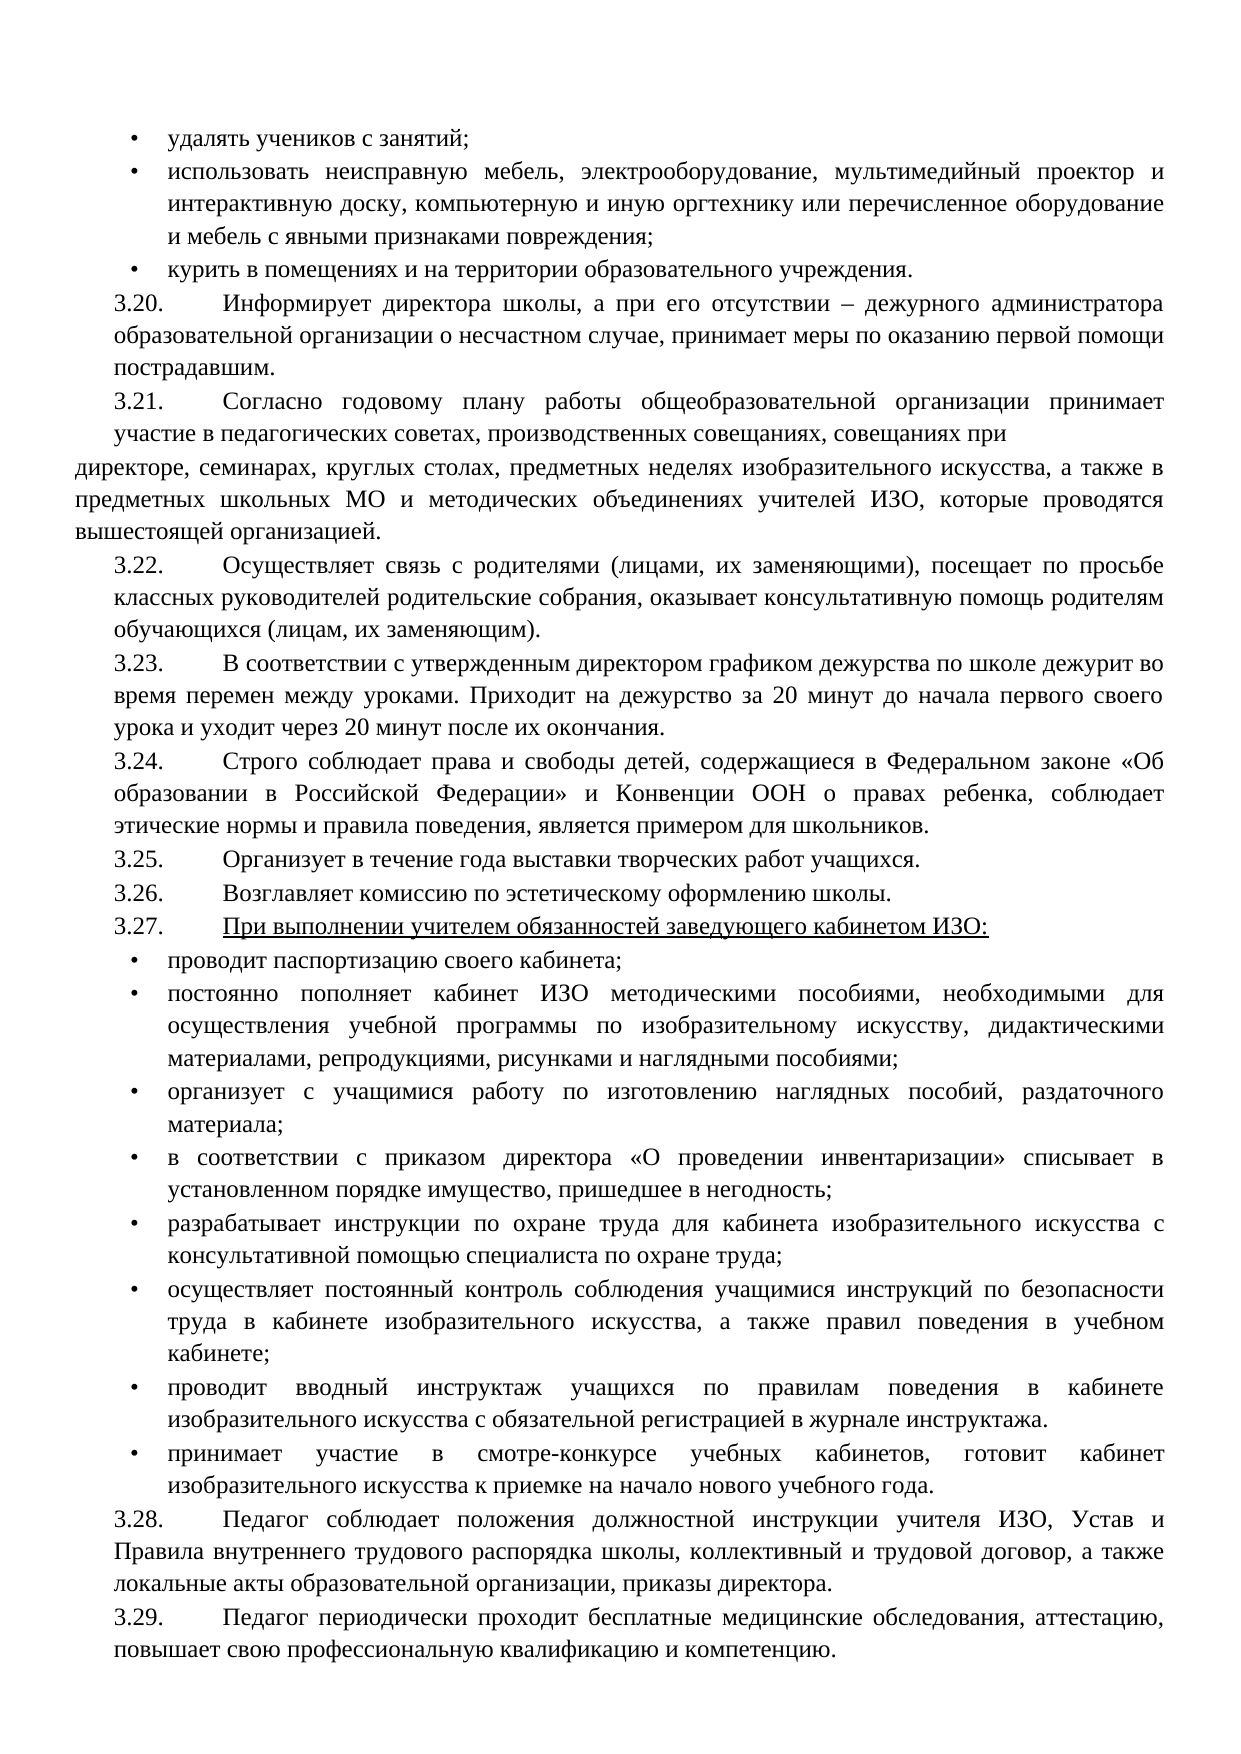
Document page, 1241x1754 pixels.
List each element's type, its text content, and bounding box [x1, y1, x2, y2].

list Осуществляет связь с родителями (лицами, их заменяющими), посещает по просьбе классных руководителей родительские собрания, оказывает консультативную помощь родителям обучающихся (лицам, их заменяющим). [113, 550, 1165, 643]
list разрабатывает инструкции по охране труда для кабинета изобразительного искусства с консультативной помощью специалиста по охране труда; [130, 1208, 1165, 1269]
list организует с учащимися работу по изготовлению наглядных пособий, раздаточного материала; [130, 1076, 1165, 1137]
list проводит паспортизацию своего кабинета; [130, 945, 1165, 973]
list Информирует директора школы, а при его отсутствии – дежурного администратора образовательной организации о несчастном случае, принимает меры по оказанию первой помощи пострадавшим. [113, 288, 1165, 381]
list Организует в течение года выставки творческих работ учащихся. [113, 844, 1165, 873]
list принимает участие в смотре-конкурсе учебных кабинетов, готовит кабинет изобразительного искусства к приемке на начало нового учебного года. [130, 1438, 1165, 1499]
list Педагог периодически проходит бесплатные медицинские обследования, аттестацию, повышает свою профессиональную квалификацию и компетенцию. [113, 1602, 1165, 1663]
list в соответствии с приказом директора «О проведении инвентаризации» списывает в установленном порядке имущество, пришедшее в негодность; [130, 1142, 1165, 1203]
list курить в помещениях и на территории образовательного учреждения. [130, 254, 1165, 283]
text директоре, семинарах, круглых столах, предметных неделях изобразительного искусства, а также в предметных школьных МО и методических объединениях учителей ИЗО, которые проводятся вышестоящей организацией. [75, 452, 1165, 545]
list использовать неисправную мебель, электрооборудование, мультимедийный проектор и интерактивную доску, компьютерную и иную оргтехнику или перечисленное оборудование и мебель с явными признаками повреждения; [130, 156, 1165, 249]
list Педагог соблюдает положения должностной инструкции учителя ИЗО, Устав и Правила внутреннего трудового распорядка школы, коллективный и трудовой договор, а также локальные акты образовательной организации, приказы директора. [113, 1504, 1165, 1597]
list В соответствии с утвержденным директором графиком дежурства по школе дежурит во время перемен между уроками. Приходит на дежурство за 20 минут до начала первого своего урока и уходит через 20 минут после их окончания. [113, 648, 1165, 741]
list постоянно пополняет кабинет ИЗО методическими пособиями, необходимыми для осуществления учебной программы по изобразительному искусству, дидактическими материалами, репродукциями, рисунками и наглядными пособиями; [130, 978, 1165, 1072]
list проводит вводный инструктаж учащихся по правилам поведения в кабинете изобразительного искусства с обязательной регистрацией в журнале инструктажа. [130, 1372, 1165, 1433]
list Возглавляет комиссию по эстетическому оформлению школы. [113, 878, 1165, 906]
list Согласно годовому плану работы общеобразовательной организации принимает участие в педагогических советах, производственных совещаниях, совещаниях при [113, 386, 1165, 447]
list удалять учеников с занятий; [130, 123, 1165, 151]
list осуществляет постоянный контроль соблюдения учащимися инструкций по безопасности труда в кабинете изобразительного искусства, а также правил поведения в учебном кабинете; [130, 1274, 1165, 1367]
list При выполнении учителем обязанностей заведующего кабинетом ИЗО: [113, 911, 1165, 940]
list Строго соблюдает права и свободы детей, содержащиеся в Федеральном законе «Об образовании в Российской Федерации» и Конвенции ООН о правах ребенка, соблюдает этические нормы и правила поведения, является примером для школьников. [113, 746, 1165, 839]
